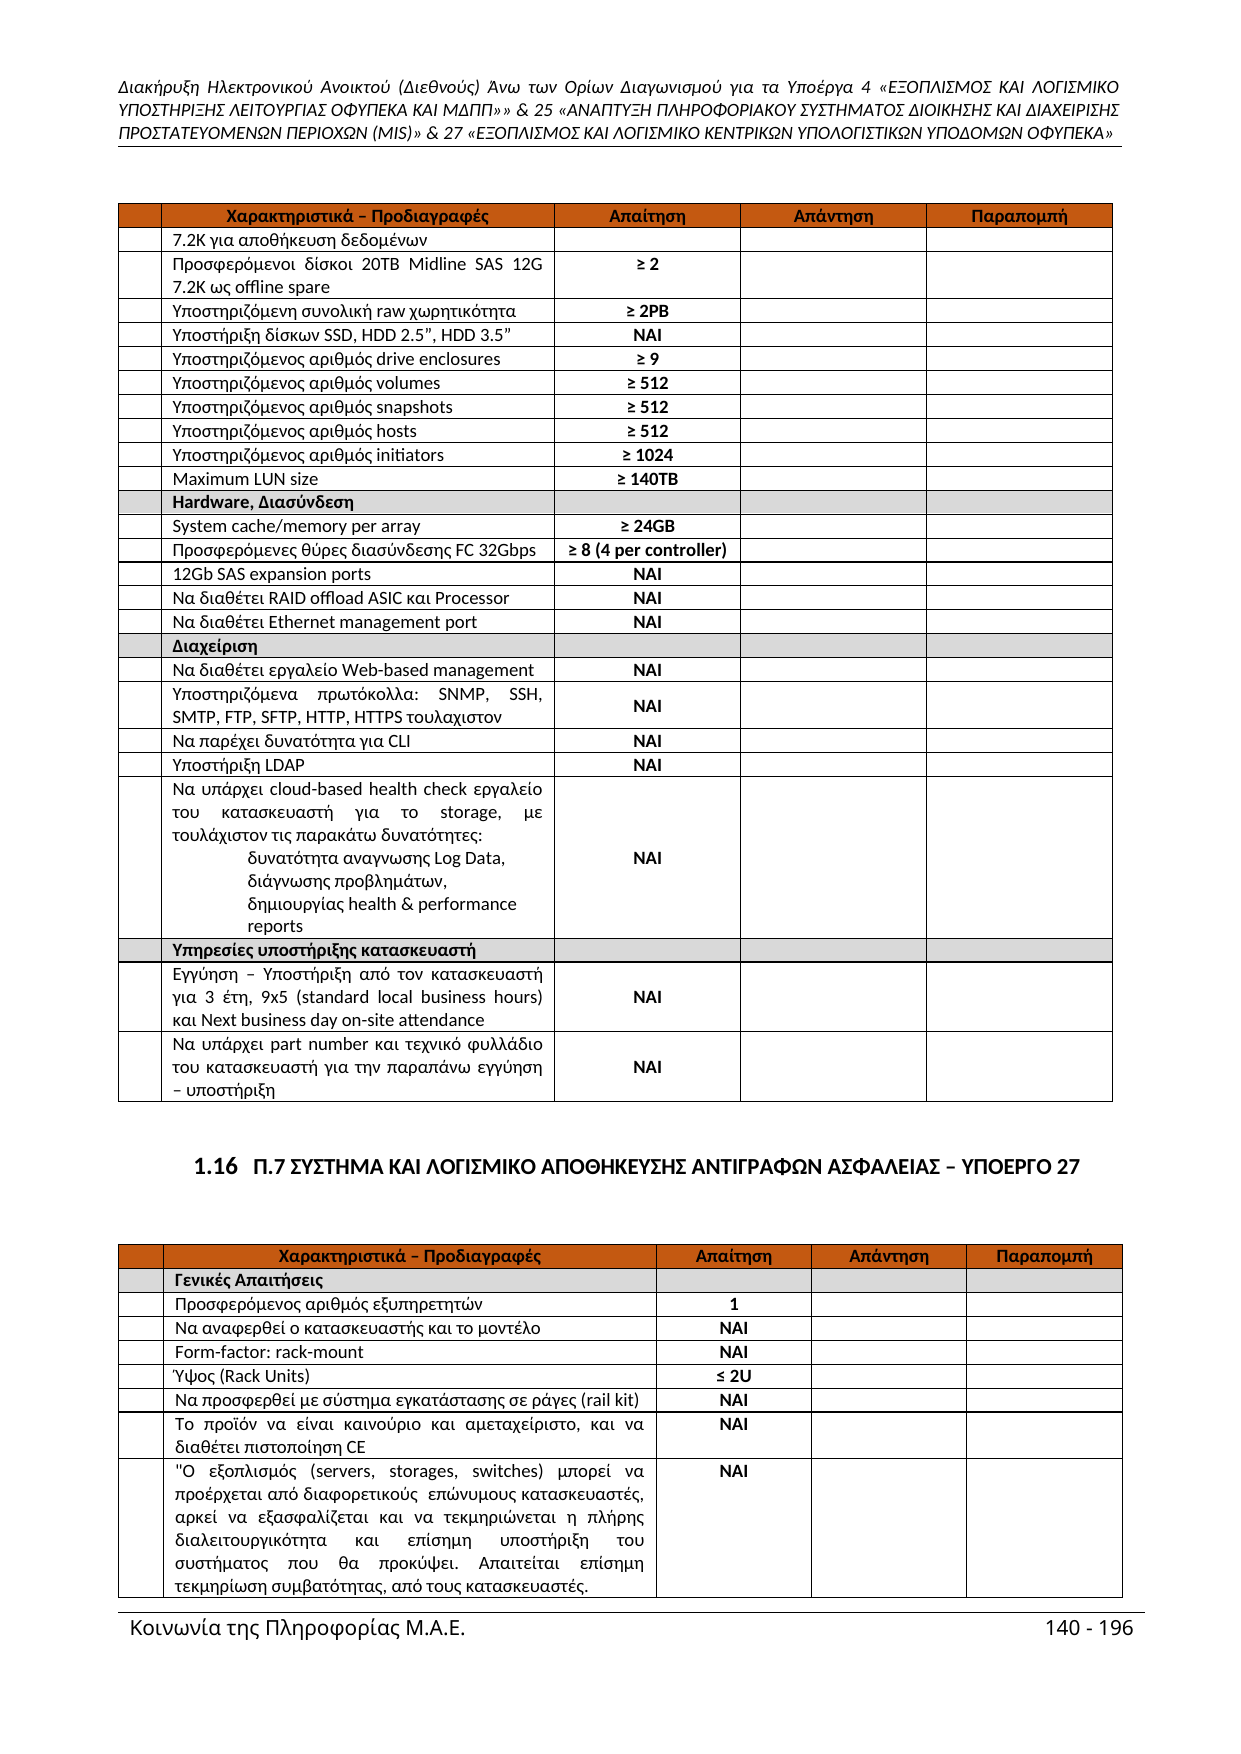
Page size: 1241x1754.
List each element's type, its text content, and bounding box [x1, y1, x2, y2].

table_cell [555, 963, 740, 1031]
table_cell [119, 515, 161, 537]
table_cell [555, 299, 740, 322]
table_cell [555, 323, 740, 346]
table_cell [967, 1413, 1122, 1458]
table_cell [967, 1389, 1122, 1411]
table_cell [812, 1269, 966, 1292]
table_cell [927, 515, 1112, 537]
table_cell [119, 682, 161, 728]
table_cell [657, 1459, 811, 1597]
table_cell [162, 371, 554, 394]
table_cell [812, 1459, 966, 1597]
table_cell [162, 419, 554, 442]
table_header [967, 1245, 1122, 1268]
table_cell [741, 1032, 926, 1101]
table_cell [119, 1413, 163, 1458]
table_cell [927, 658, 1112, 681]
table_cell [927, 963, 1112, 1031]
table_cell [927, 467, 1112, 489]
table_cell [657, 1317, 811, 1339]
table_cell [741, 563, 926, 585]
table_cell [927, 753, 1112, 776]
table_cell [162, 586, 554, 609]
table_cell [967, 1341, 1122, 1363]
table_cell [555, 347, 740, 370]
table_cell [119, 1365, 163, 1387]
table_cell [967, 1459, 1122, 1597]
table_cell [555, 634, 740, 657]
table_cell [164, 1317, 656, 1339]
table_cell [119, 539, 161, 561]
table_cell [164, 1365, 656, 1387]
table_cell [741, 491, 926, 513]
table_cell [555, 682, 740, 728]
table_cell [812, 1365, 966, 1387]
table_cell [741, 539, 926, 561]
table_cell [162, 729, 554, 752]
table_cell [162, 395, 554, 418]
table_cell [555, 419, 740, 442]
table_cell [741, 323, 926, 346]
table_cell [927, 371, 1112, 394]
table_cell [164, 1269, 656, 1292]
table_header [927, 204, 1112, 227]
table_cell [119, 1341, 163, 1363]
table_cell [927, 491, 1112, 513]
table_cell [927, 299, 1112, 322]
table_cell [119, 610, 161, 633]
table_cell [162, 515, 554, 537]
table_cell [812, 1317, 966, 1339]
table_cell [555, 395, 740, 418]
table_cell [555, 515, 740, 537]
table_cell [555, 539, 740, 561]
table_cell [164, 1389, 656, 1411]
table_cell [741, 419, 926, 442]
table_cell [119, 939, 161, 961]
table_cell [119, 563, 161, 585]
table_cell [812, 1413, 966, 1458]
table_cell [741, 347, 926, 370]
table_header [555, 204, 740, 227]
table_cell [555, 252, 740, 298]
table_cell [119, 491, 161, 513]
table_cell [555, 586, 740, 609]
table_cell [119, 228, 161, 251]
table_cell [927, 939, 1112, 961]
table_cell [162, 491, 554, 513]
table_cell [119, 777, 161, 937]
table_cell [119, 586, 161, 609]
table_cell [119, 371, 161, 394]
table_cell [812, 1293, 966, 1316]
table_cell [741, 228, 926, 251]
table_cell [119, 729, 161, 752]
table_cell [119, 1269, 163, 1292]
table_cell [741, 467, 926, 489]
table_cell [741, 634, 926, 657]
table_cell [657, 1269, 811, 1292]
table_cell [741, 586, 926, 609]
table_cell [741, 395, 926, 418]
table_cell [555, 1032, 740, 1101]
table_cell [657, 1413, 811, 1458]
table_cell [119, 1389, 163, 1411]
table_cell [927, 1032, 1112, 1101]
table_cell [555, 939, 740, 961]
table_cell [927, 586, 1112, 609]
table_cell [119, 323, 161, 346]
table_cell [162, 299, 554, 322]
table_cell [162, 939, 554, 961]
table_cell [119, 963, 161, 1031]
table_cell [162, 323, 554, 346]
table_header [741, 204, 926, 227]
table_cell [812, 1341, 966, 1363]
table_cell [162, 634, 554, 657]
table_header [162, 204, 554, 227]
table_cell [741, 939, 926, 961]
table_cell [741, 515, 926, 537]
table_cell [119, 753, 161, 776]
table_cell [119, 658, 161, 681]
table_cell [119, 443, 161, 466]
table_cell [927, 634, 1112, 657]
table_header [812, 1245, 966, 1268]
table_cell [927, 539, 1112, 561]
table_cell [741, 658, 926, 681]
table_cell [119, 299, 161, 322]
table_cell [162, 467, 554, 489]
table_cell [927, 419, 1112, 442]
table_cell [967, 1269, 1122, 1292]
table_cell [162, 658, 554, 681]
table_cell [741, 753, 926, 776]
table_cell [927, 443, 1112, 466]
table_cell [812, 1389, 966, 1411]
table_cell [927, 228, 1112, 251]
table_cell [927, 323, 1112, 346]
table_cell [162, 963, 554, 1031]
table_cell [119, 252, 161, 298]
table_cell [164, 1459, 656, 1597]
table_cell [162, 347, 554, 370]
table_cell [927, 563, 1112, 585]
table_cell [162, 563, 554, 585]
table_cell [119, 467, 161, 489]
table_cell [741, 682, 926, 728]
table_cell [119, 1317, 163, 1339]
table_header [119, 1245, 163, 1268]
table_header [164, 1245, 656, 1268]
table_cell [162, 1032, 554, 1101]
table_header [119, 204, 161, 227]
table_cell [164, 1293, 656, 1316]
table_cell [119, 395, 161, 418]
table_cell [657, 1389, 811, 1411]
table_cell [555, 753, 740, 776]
subtitle Π.7 ΣΥΣΤΗΜΑ ΚΑΙ ΛΟΓΙΣΜΙΚΟ ΑΠΟΘΗΚΕΥΣΗΣ ΑΝΤΙΓΡΑΦΩΝ ΑΣΦΑΛΕΙΑΣ – ΥΠΟΕΡΓΟ 27 [193, 1150, 1122, 1181]
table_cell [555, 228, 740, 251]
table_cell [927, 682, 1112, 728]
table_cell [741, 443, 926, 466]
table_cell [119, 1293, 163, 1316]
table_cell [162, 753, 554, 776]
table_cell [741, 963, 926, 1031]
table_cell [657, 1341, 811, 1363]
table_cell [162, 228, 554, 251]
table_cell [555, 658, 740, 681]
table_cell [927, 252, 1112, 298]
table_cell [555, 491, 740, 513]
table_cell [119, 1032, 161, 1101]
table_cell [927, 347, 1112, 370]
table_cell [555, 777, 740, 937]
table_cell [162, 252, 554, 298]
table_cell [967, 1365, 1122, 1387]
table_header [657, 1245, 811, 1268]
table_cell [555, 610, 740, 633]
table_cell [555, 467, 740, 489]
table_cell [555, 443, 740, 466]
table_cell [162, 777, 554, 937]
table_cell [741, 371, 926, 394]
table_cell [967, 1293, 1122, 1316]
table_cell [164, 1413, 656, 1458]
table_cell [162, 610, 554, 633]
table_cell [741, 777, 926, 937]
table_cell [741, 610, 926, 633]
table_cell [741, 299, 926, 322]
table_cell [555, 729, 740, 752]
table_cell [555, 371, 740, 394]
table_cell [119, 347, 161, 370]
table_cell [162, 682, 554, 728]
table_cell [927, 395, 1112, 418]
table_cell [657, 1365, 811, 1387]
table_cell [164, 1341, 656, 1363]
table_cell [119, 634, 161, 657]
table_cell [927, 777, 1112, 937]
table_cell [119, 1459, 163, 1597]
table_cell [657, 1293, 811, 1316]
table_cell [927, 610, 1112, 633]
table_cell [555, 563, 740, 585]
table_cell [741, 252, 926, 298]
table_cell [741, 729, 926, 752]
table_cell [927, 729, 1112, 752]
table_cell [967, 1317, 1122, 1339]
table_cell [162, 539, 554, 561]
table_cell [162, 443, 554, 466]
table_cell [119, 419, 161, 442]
